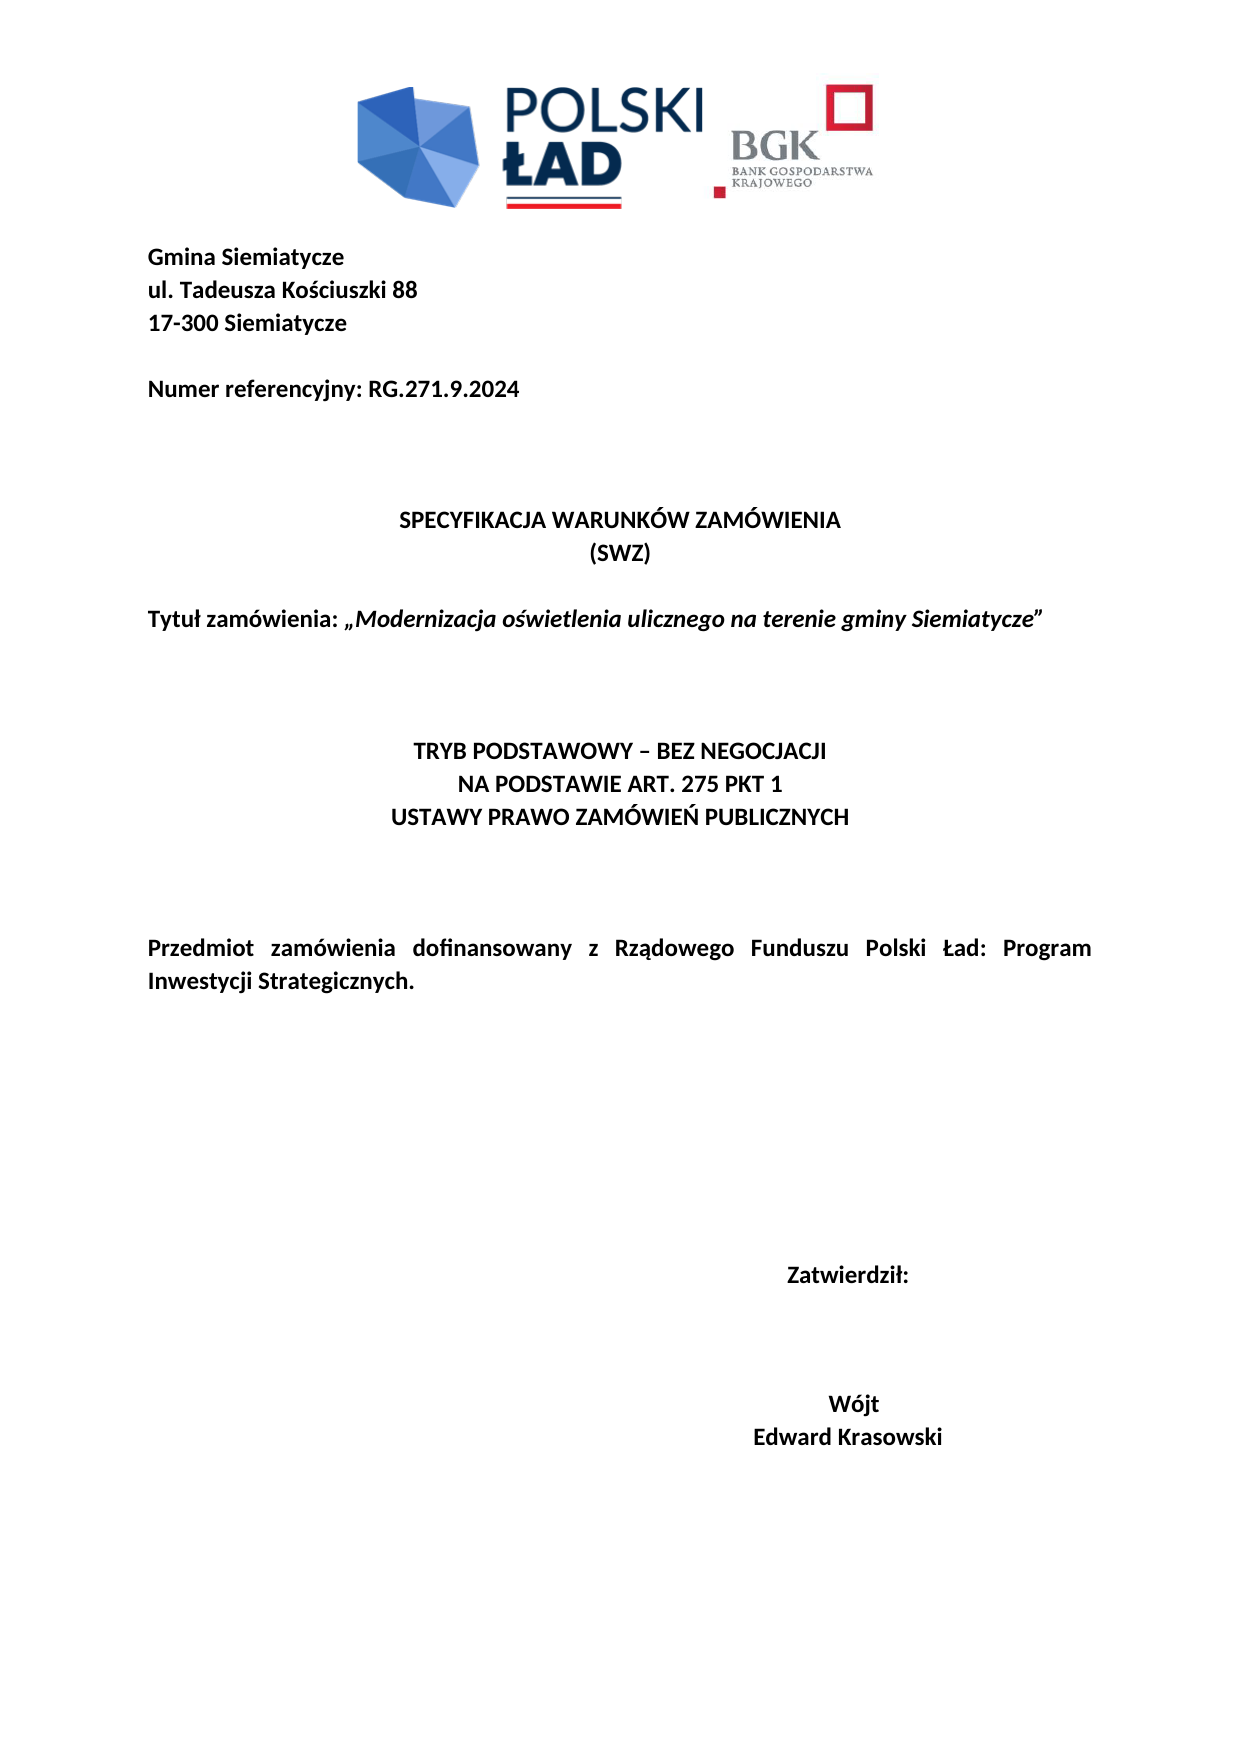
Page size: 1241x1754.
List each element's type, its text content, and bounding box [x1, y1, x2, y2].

text Numer referencyjny: RG.271.9.2024 [148, 373, 1093, 403]
text Przedmiot zamówienia dofinansowany z Rządowego Funduszu Polski Ład: Program Inwestycji Strategicznych. [148, 932, 1093, 996]
picture [357, 87, 702, 209]
text Tytuł zamówienia: „Modernizacja oświetlenia ulicznego na terenie gminy Siemiatycze” [148, 603, 1093, 634]
text Wójt [753, 1358, 1093, 1419]
text Edward Krasowski [753, 1421, 1093, 1452]
text NA PODSTAWIE ART. 275 PKT 1 [148, 768, 1093, 798]
text Zatwierdził: [753, 1259, 1093, 1289]
text ul. Tadeusza Kościuszki 88 [148, 274, 1093, 304]
text Gmina Siemiatycze [148, 241, 1093, 272]
text 17-300 Siemiatycze [148, 307, 1093, 337]
text (SWZ) [148, 537, 1093, 568]
text TRYB PODSTAWOWY – BEZ NEGOCJACJI [148, 735, 1093, 765]
text USTAWY PRAWO ZAMÓWIEŃ PUBLICZNYCH [148, 801, 1093, 831]
text SPECYFIKACJA WARUNKÓW ZAMÓWIENIA [148, 504, 1093, 535]
